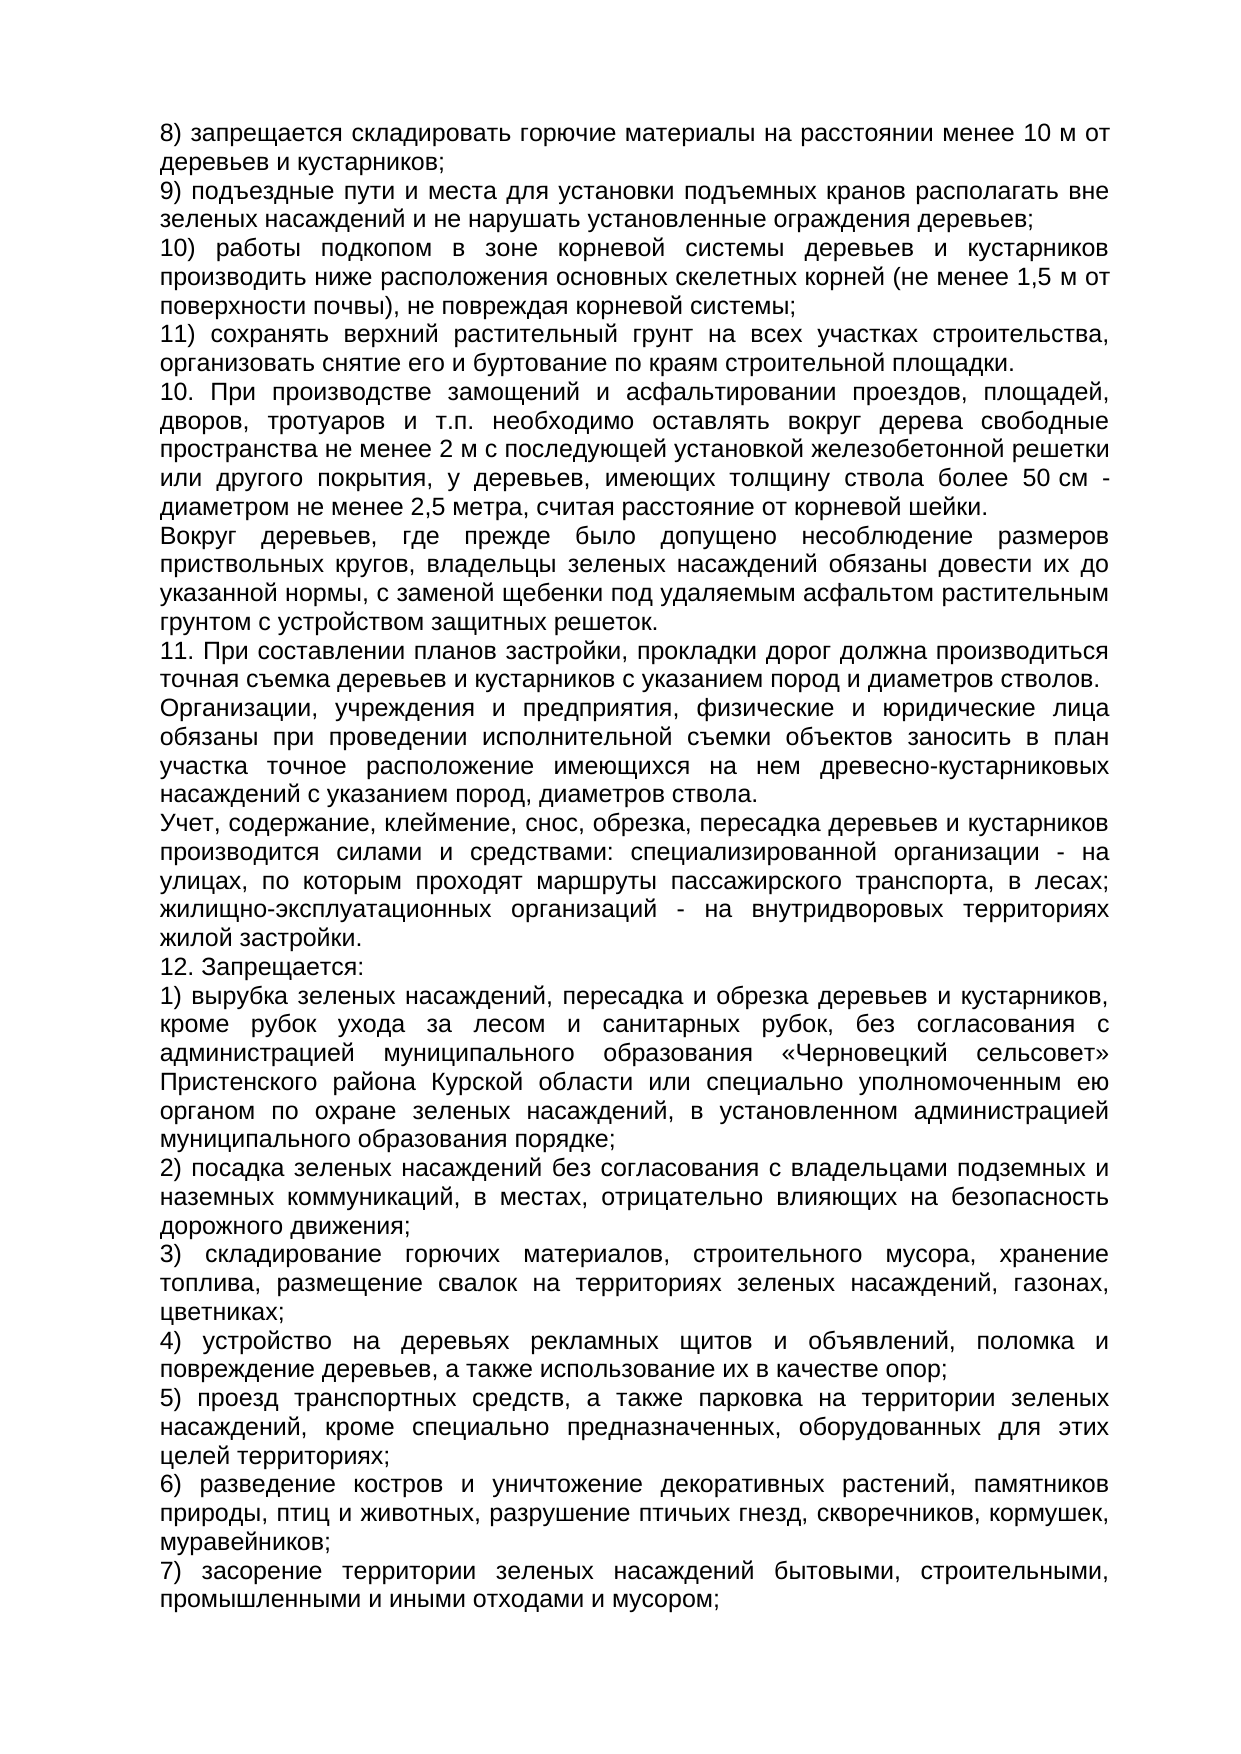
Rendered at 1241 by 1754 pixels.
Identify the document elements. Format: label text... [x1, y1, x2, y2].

text 6) разведение костров и уничтожение декоративных растений, памятников природы, птиц и животных, разрушение птичьих гнезд, скворечников, кормушек, муравейников; [159, 1469, 1110, 1556]
text 2) посадка зеленых насаждений без согласования с владельцами подземных и наземных коммуникаций, в местах, отрицательно влияющих на безопасность дорожного движения; [159, 1153, 1110, 1239]
text 4) устройство на деревьях рекламных щитов и объявлений, поломка и повреждение деревьев, а также использование их в качестве опор; [159, 1326, 1110, 1383]
text 10) работы подкопом в зоне корневой системы деревьев и кустарников производить ниже расположения основных скелетных корней (не менее 1,5 м от поверхности почвы), не повреждая корневой системы; [159, 233, 1110, 319]
text 12. Запрещается: [159, 952, 1110, 981]
text Вокруг деревьев, где прежде было допущено несоблюдение размеров приствольных кругов, владельцы зеленых насаждений обязаны довести их до указанной нормы, с заменой щебенки под удаляемым асфальтом растительным грунтом с устройством защитных решеток. [159, 521, 1110, 636]
text 5) проезд транспортных средств, а также парковка на территории зеленых насаждений, кроме специально предназначенных, оборудованных для этих целей территориях; [159, 1383, 1110, 1469]
text 11. При составлении планов застройки, прокладки дорог должна производиться точная съемка деревьев и кустарников с указанием пород и диаметров стволов. [159, 636, 1110, 693]
text 10. При производстве замощений и асфальтировании проездов, площадей, дворов, тротуаров и т.п. необходимо оставлять вокруг дерева свободные пространства не менее с последующей установкой железобетонной решетки или другого покрытия, у деревьев, имеющих толщину ствола более - диаметром не менее , считая расстояние от корневой шейки. [159, 377, 1110, 521]
text Учет, содержание, клеймение, снос, обрезка, пересадка деревьев и кустарников производится силами и средствами: специализированной организации - на улицах, по которым проходят маршруты пассажирского транспорта, в лесах; жилищно-эксплуатационных организаций - на внутридворовых территориях жилой застройки. [159, 808, 1110, 952]
text 9) подъездные пути и места для установки подъемных кранов располагать вне зеленых насаждений и не нарушать установленные ограждения деревьев; [159, 176, 1110, 233]
text 8) запрещается складировать горючие материалы на расстоянии менее от деревьев и кустарников; [159, 118, 1110, 176]
text 7) засорение территории зеленых насаждений бытовыми, строительными, промышленными и иными отходами и мусором; [159, 1556, 1110, 1613]
text 1) вырубка зеленых насаждений, пересадка и обрезка деревьев и кустарников, кроме рубок ухода за лесом и санитарных рубок, без согласования с администрацией муниципального образования «Черновецкий сельсовет» Пристенского района Курской области или специально уполномоченным ею органом по охране зеленых насаждений, в установленном администрацией муниципального образования порядке; [159, 981, 1110, 1153]
text 3) складирование горючих материалов, строительного мусора, хранение топлива, размещение свалок на территориях зеленых насаждений, газонах, цветниках; [159, 1239, 1110, 1326]
text Организации, учреждения и предприятия, физические и юридические лица обязаны при проведении исполнительной съемки объектов заносить в план участка точное расположение имеющихся на нем древесно-кустарниковых насаждений с указанием пород, диаметров ствола. [159, 693, 1110, 808]
text 11) сохранять верхний растительный грунт на всех участках строительства, организовать снятие его и буртование по краям строительной площадки. [159, 319, 1110, 377]
